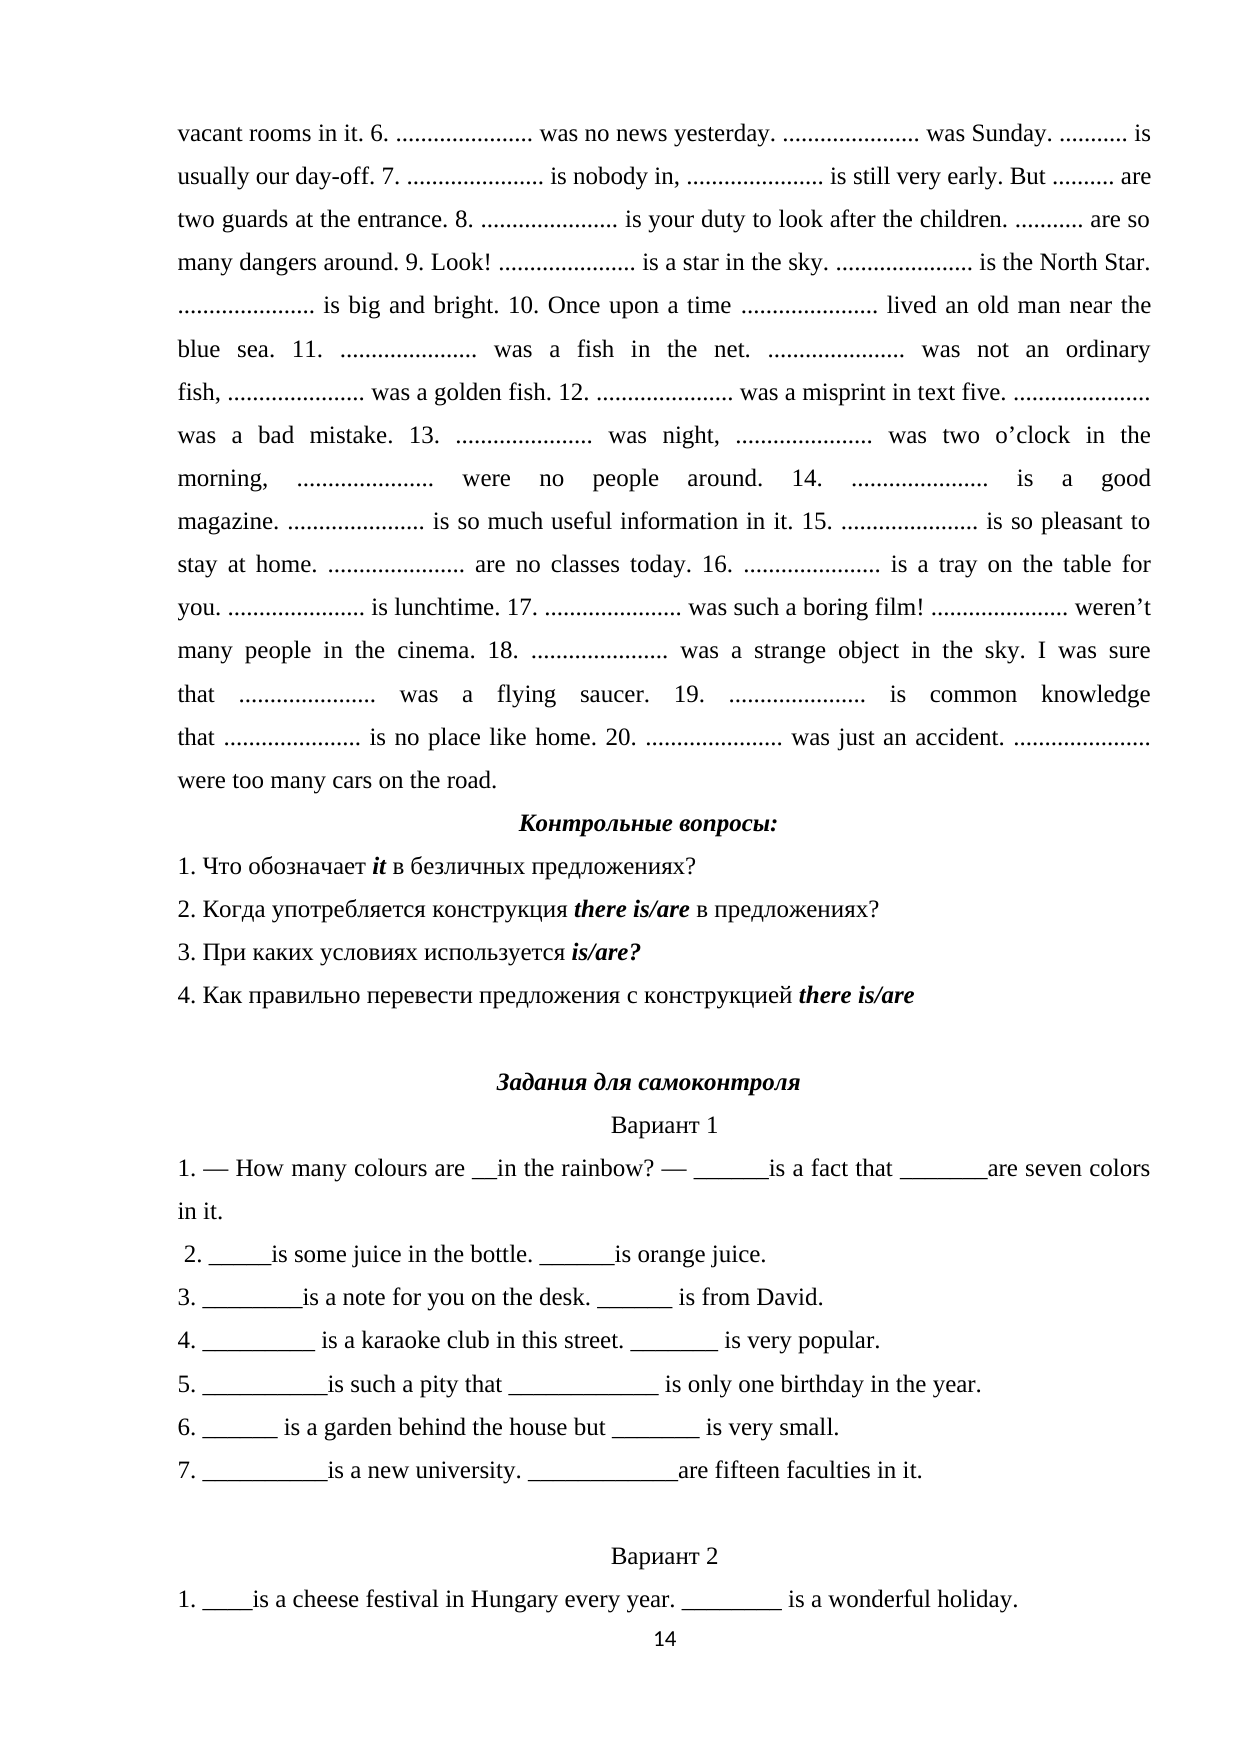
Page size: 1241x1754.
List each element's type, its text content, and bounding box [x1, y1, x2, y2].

text 3. ________is a note for you on the desk. ______ is from David. [177, 1282, 1152, 1311]
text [177, 118, 1152, 794]
text 1. Что обозначает it в безличных предложениях? [177, 851, 1152, 880]
text 6. ______ is a garden behind the house but _______ is very small. [177, 1412, 1152, 1441]
text 5. __________is such a pity that ____________ is only one birthday in the year. [177, 1369, 1152, 1397]
text 2. Когда употребляется конструкция there is/are в предложениях? [177, 894, 1152, 923]
text Задания для самоконтроля [177, 1067, 1122, 1096]
text Вариант 2 [177, 1541, 1152, 1570]
text 3. При каких условиях используется is/are? [177, 937, 1152, 966]
text 4. Как правильно перевести предложения с конструкцией there is/are [177, 981, 1152, 1009]
text Контрольные вопросы: [177, 808, 1122, 837]
text 4. _________ is a karaoke club in this street. _______ is very popular. [177, 1326, 1152, 1354]
text 2. _____is some juice in the bottle. ______is orange juice. [177, 1239, 1152, 1268]
text 1. ____is a cheese festival in Hungary every year. ________ is a wonderful holiday. [177, 1584, 1152, 1613]
text 7. __________is a new university. ____________are fifteen faculties in it. [177, 1455, 1152, 1484]
text Вариант 1 [177, 1110, 1152, 1139]
text 1. — How many colours are __in the rainbow? — ______is a fact that _______are seven colors in it. [177, 1153, 1152, 1225]
